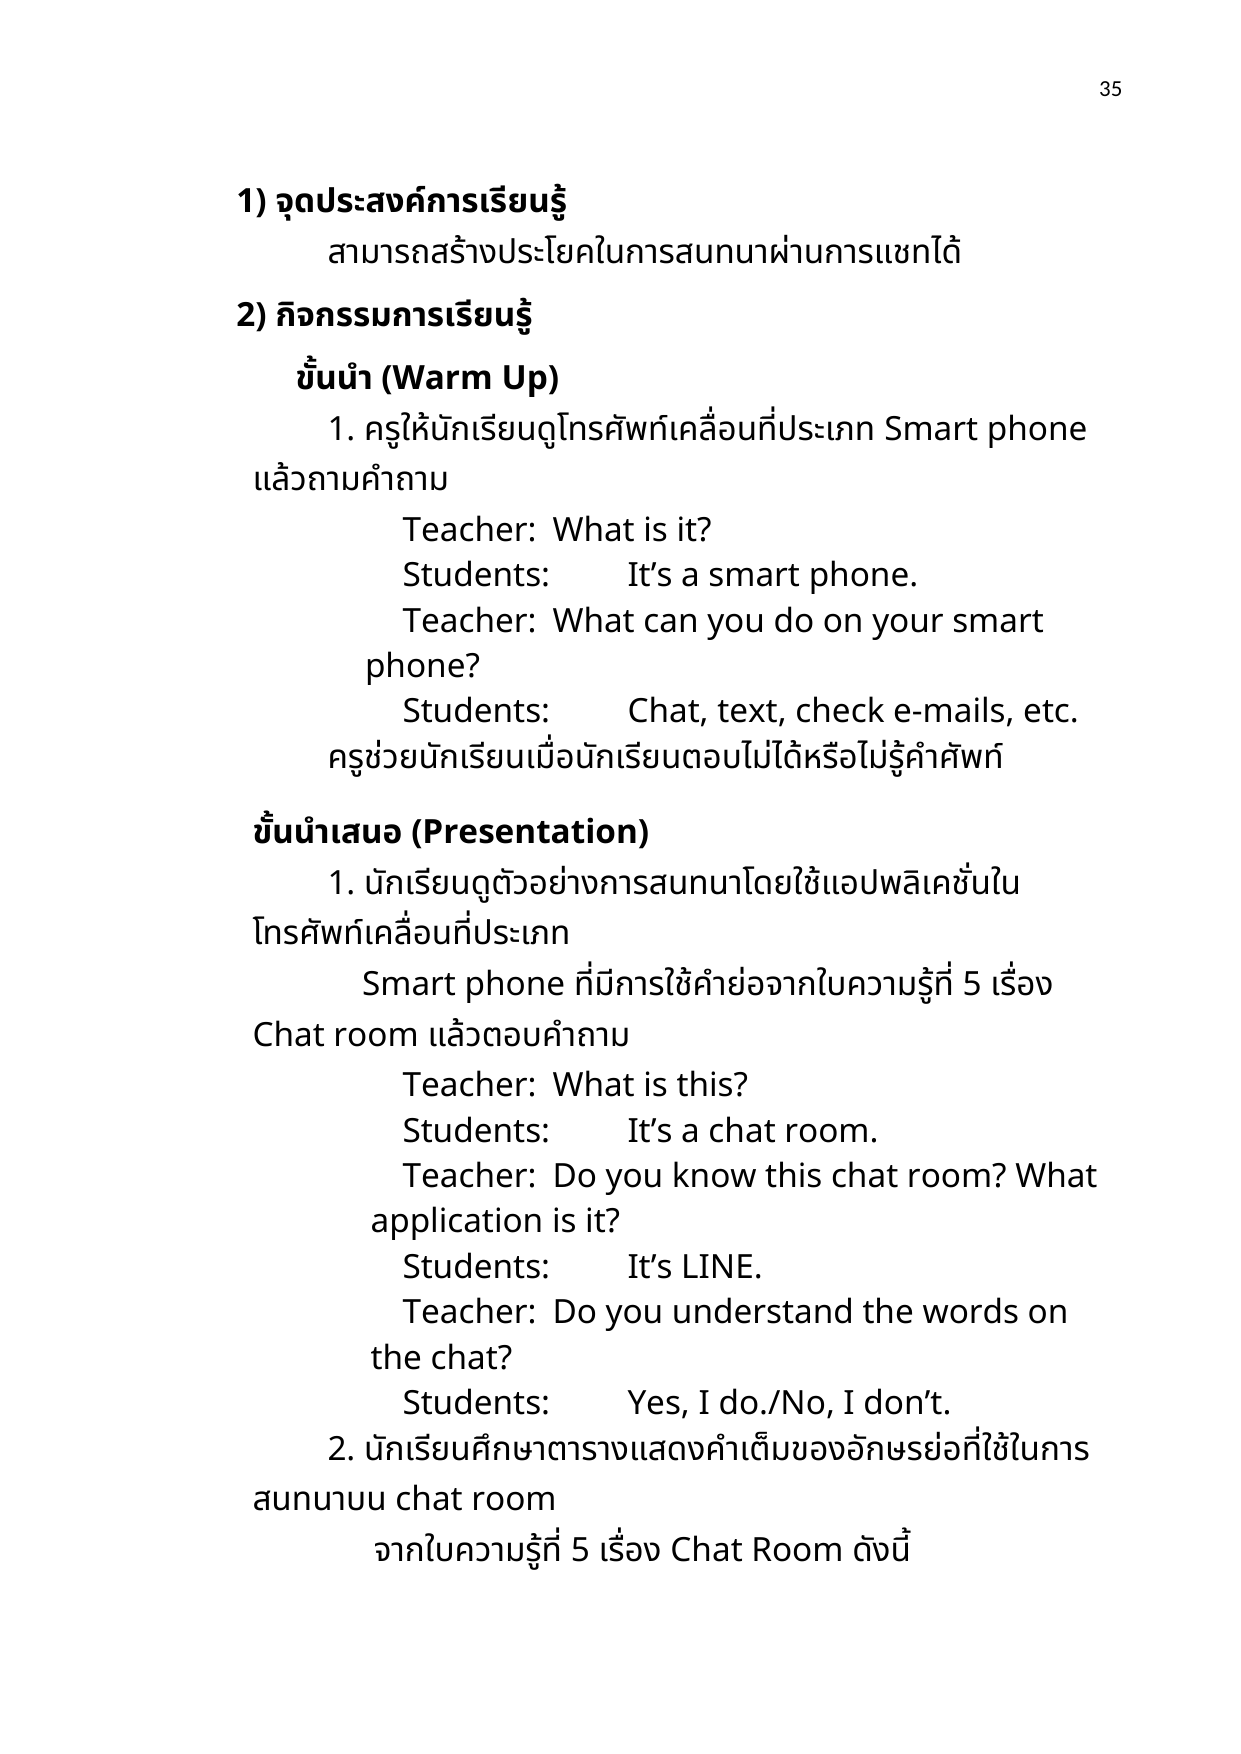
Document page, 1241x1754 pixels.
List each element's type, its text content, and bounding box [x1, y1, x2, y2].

text Smart phone ที่มีการใช้คำย่อจากใบความรู้ที่ 5 เรื่อง Chat room แล้วตอบคำถาม [252, 960, 1122, 1061]
text ขั้นนำ (Warm Up) [177, 354, 1122, 404]
list ครูช่วยนักเรียนเมื่อนักเรียนตอบไม่ได้หรือไม่รู้คำศัพท์ [290, 733, 1122, 783]
list Teacher: What is this? [370, 1061, 1122, 1106]
text 2) กิจกรรมการเรียนรู้ [177, 291, 1122, 341]
text 2. นักเรียนศึกษาตารางแสดงคำเต็มของอักษรย่อที่ใช้ในการสนทนาบน chat room จากใบความรู้ที่ 5 เรื่อง Chat Room ดังนี้ [252, 1424, 1122, 1576]
list Students: It’s a chat room. [338, 1106, 1122, 1152]
list Teacher: Do you understand the words on the chat? [370, 1288, 1122, 1379]
text 1. ครูให้นักเรียนดูโทรศัพท์เคลื่อนที่ประเภท Smart phone แล้วถามคำถาม [252, 404, 1122, 506]
list Teacher: What is it? [365, 506, 1122, 551]
text สามารถสร้างประโยคในการสนทนาผ่านการแชทได้ [252, 228, 1122, 278]
list Students: It’s LINE. [338, 1243, 1122, 1288]
text 1. นักเรียนดูตัวอย่างการสนทนาโดยใช้แอปพลิเคชั่นในโทรศัพท์เคลื่อนที่ประเภท [252, 859, 1122, 960]
list Students: It’s a smart phone. [327, 551, 1122, 596]
list Teacher: Do you know this chat room? What application is it? [370, 1152, 1122, 1243]
list Students: Yes, I do./No, I don’t. [338, 1379, 1122, 1424]
list Teacher: What can you do on your smart phone? [365, 596, 1122, 687]
text 1) จุดประสงค์การเรียนรู้ [177, 177, 1122, 228]
list Students: Chat, text, check e-mails, etc. [327, 687, 1122, 733]
text ขั้นนำเสนอ (Presentation) [177, 808, 1122, 859]
